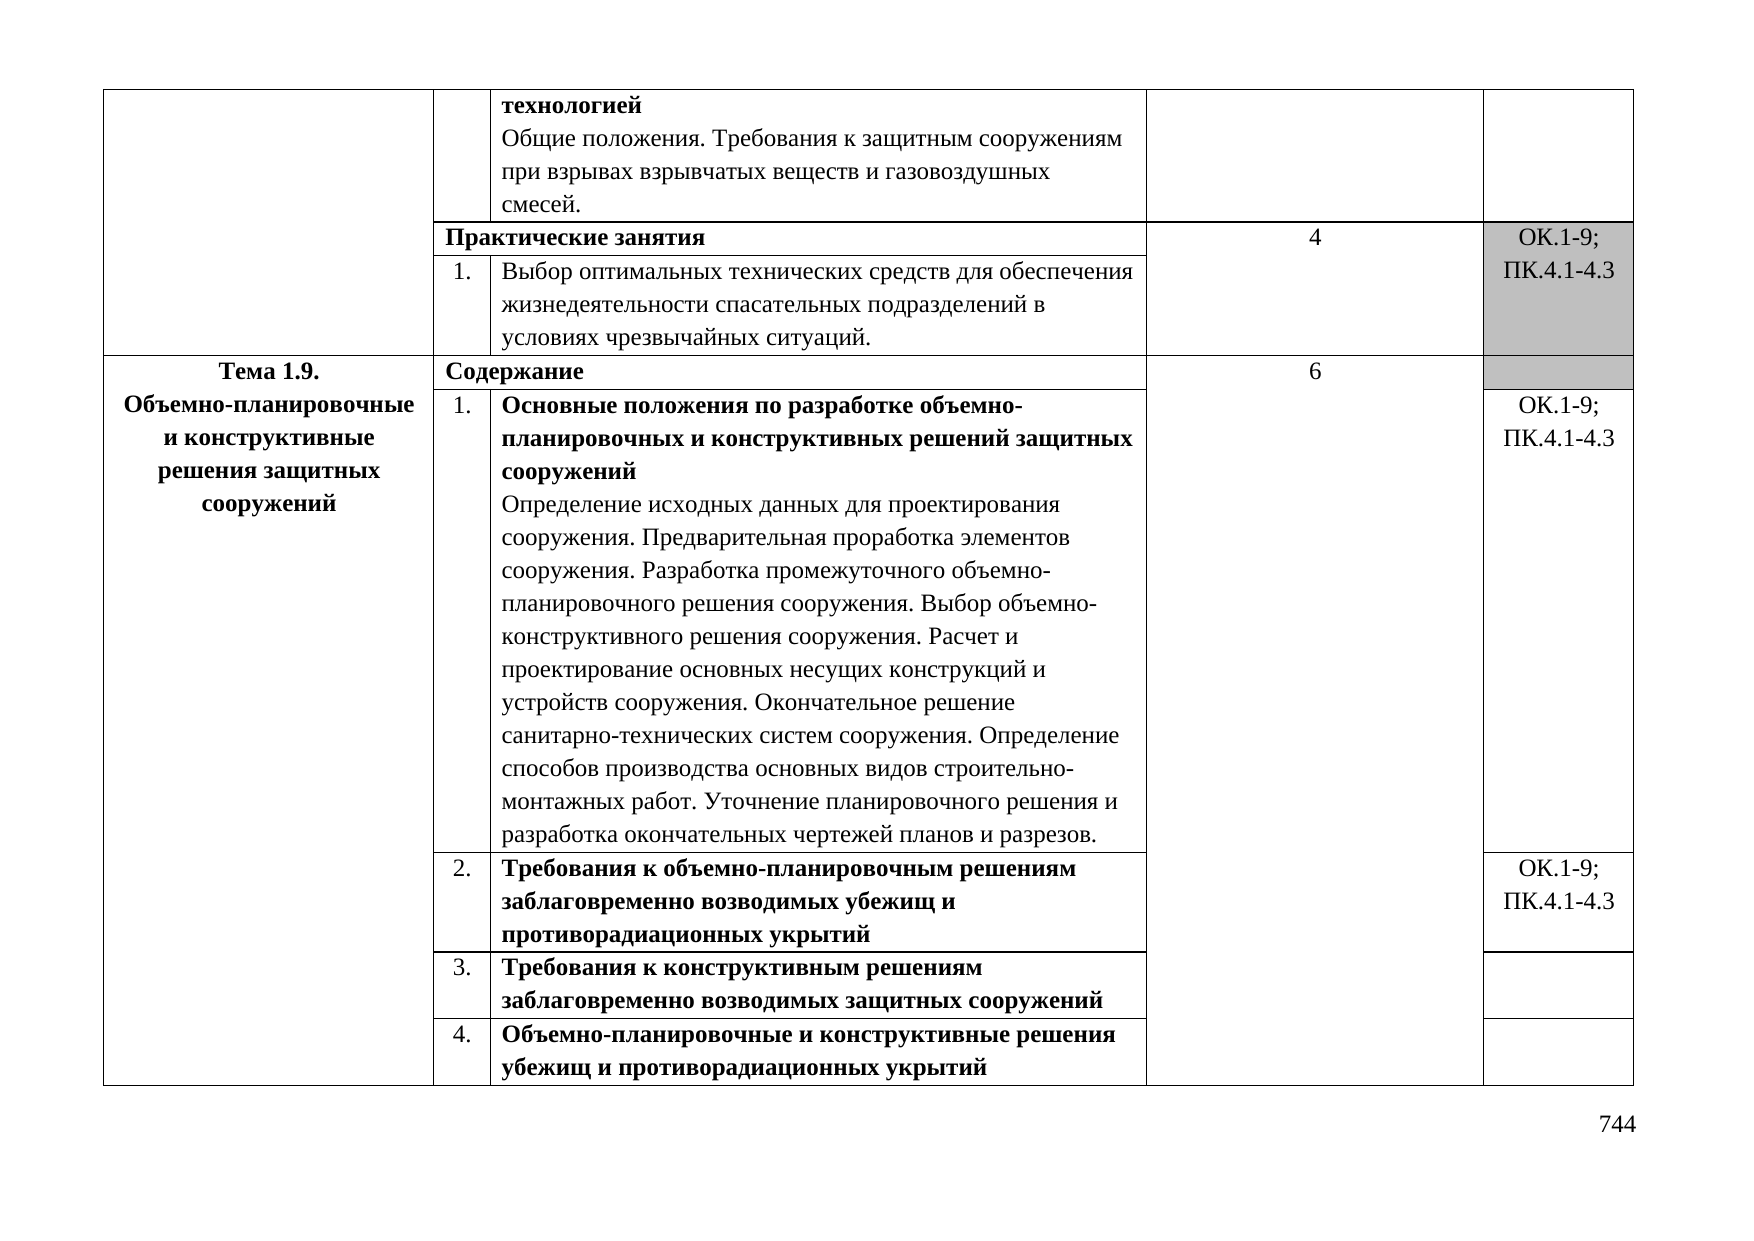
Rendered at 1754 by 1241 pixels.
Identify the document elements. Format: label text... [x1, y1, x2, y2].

table_cell [1484, 90, 1633, 221]
table_cell 2. [434, 853, 490, 951]
table_cell 4 [1147, 223, 1483, 355]
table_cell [491, 90, 1146, 221]
table_cell Требования к объемно-планировочным решениям заблаговременно возводимых убежищ и противорадиационных укрытий [491, 853, 1146, 951]
table_cell Практические занятия [434, 223, 1146, 255]
table_cell [1484, 356, 1633, 389]
table_cell Содержание [434, 356, 1146, 389]
table_cell [1484, 953, 1633, 1018]
table_cell ОК.1-9; ПК.4.1-4.3 [1484, 390, 1633, 852]
table_cell 1. [434, 256, 490, 355]
table_cell Требования к конструктивным решениям заблаговременно возводимых защитных сооружений [491, 953, 1146, 1018]
table_cell 9. [434, 90, 490, 221]
table_cell 1. [434, 390, 490, 852]
table_cell Тема 1.9. Объемно-планировочные и конструктивные решения защитных сооружений [104, 356, 433, 1085]
table_cell 3. [434, 953, 490, 1018]
table_cell Объемно-планировочные и конструктивные решения убежищ и противорадиационных укрытий [491, 1019, 1146, 1085]
table_cell 4. [434, 1019, 490, 1085]
table_cell 6 [1147, 356, 1483, 1085]
table_cell Выбор оптимальных технических средств для обеспечения жизнедеятельности спасательных подразделений в условиях чрезвычайных ситуаций. [491, 256, 1146, 355]
table_cell Основные положения по разработке объемно-планировочных и конструктивных решений защитных сооружений Определение исходных данных для проектирования сооружения. Предварительная проработка элементов сооружения. Разработка промежуточного объемно-планировочного решения сооружения. Выбор объемно-конструктивного решения сооружения. Расчет и проектирование основных несущих конструкций и устройств сооружения. Окончательное решение санитарно-технических систем сооружения. Определение способов производства основных видов строительно-монтажных работ. Уточнение планировочного решения и разработка окончательных чертежей планов и разрезов. [491, 390, 1146, 852]
table_cell ОК.1-9; ПК.4.1-4.3 [1484, 853, 1633, 951]
table_cell ОК.1-9; ПК.4.1-4.3 [1484, 223, 1633, 355]
table_cell [1484, 1019, 1633, 1085]
